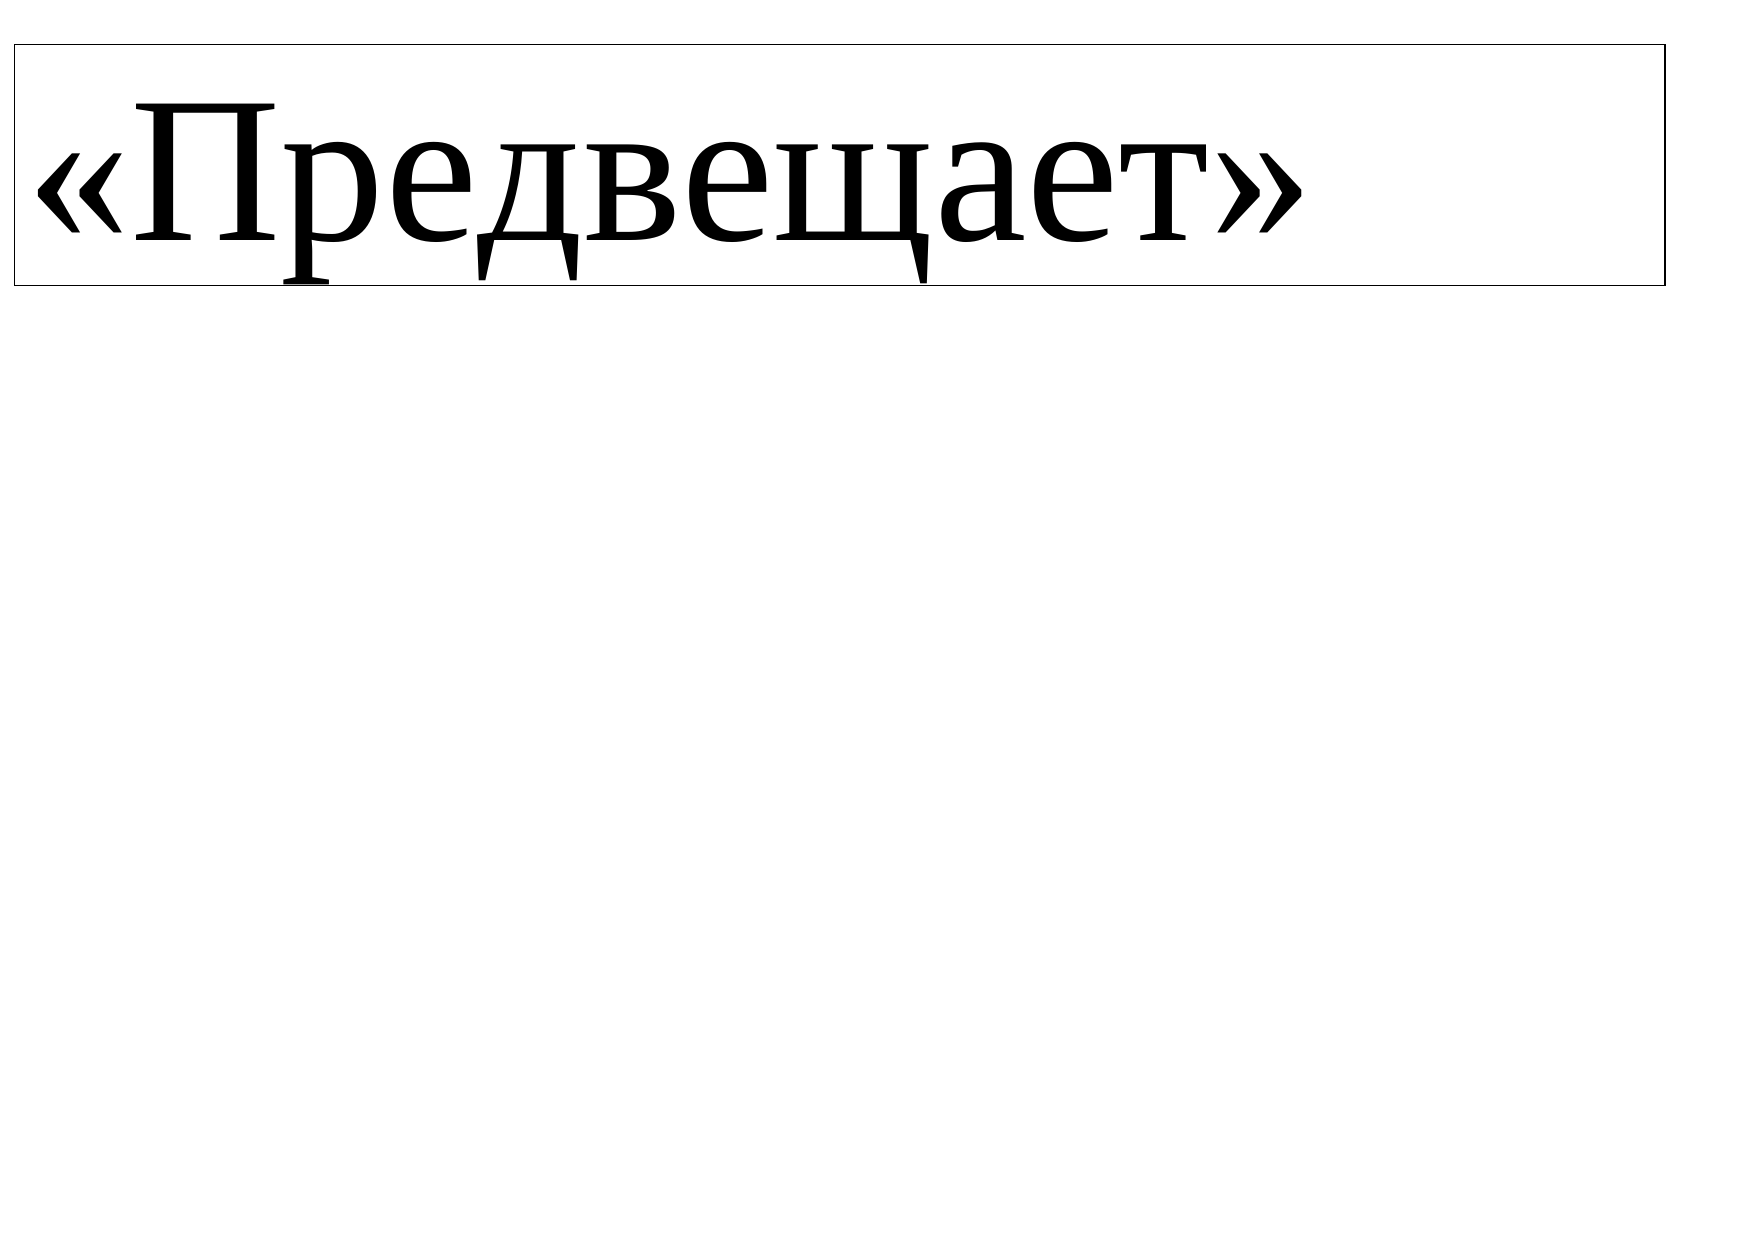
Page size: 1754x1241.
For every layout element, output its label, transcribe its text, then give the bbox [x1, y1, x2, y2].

table_cell «Предвещает» [15, 45, 1664, 285]
